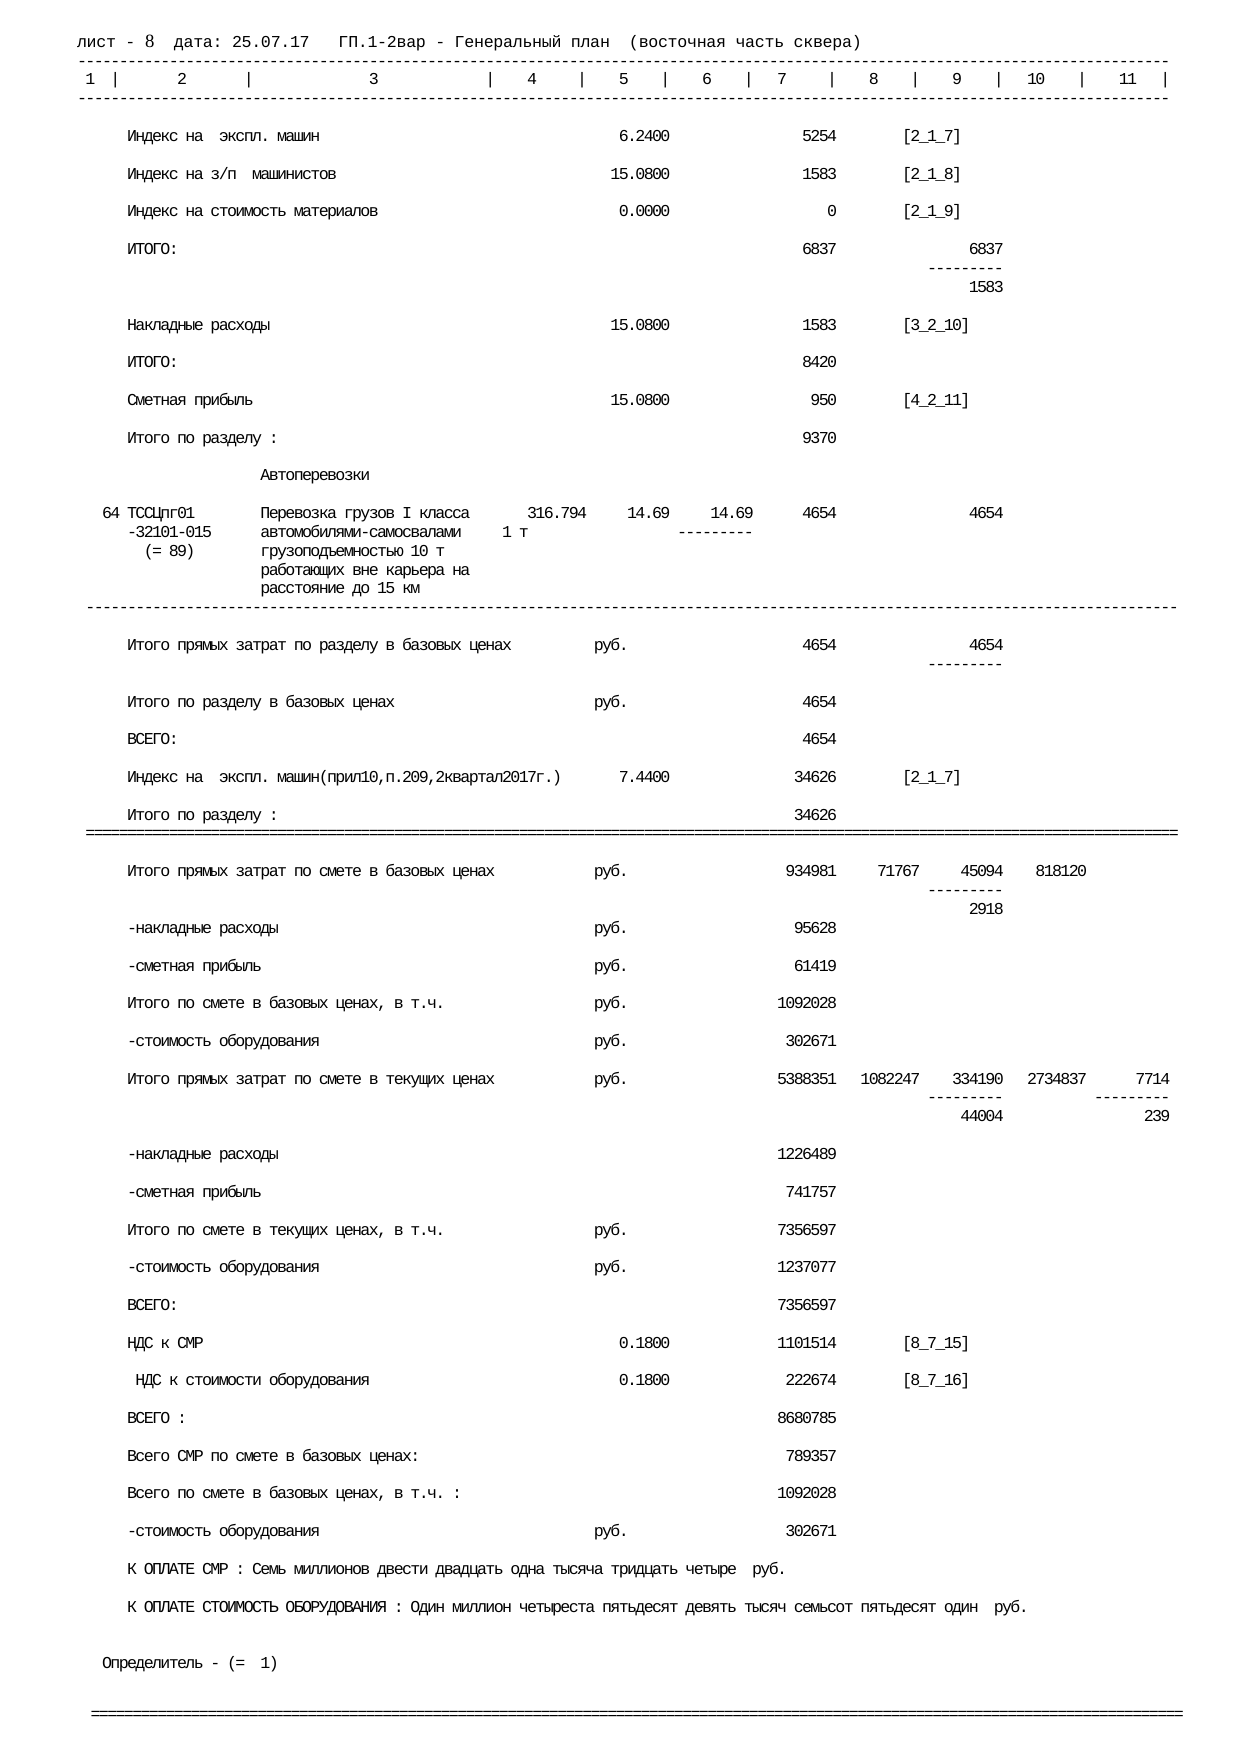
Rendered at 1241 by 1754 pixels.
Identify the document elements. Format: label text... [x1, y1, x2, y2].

text расстояние до 15 км [77, 580, 1199, 599]
text -32101-015 автомобилями-самосвалами 1 т --------- [77, 523, 1199, 542]
text 1583 [77, 278, 1199, 297]
text Итого прямых затрат по разделу в базовых ценах руб. 4654 4654 [77, 637, 1199, 655]
text Итого по разделу : 34626 [77, 806, 1199, 825]
text Итого по смете в базовых ценах, в т.ч. руб. 1092028 [77, 995, 1199, 1014]
text Итого по разделу : 9370 [77, 429, 1199, 448]
text -стоимость оборудования руб. 1237077 [77, 1259, 1199, 1278]
text ----------------------------------------------------------------------------------------------------------------------------------- [77, 599, 1199, 618]
text (= 89) грузоподъемностью 10 т [77, 542, 1199, 561]
text работающих вне карьера на [77, 561, 1199, 580]
text --------- [77, 655, 1199, 674]
text =================================================================================================================================== [77, 825, 1199, 844]
text -сметная прибыль руб. 61419 [77, 957, 1199, 976]
text 44004 239 [77, 1108, 1199, 1127]
text Итого по разделу в базовых ценах руб. 4654 [77, 693, 1199, 712]
text ВСЕГО : 8680785 [77, 1409, 1199, 1428]
text ИТОГО: 8420 [77, 354, 1199, 373]
text Индекс на з/п машинистов 15.0800 1583 [2_1_8] [77, 165, 1199, 184]
text 2918 [77, 901, 1199, 919]
text Итого по смете в текущих ценах, в т.ч. руб. 7356597 [77, 1221, 1199, 1240]
text --------- [77, 259, 1199, 278]
text Итого прямых затрат по смете в базовых ценах руб. 934981 71767 45094 818120 [77, 863, 1199, 882]
text 64 ТССЦпг01 Перевозка грузов I класса 316.794 14.69 14.69 4654 4654 [77, 504, 1199, 523]
text К ОПЛАТЕ СТОИМОСТЬ ОБОРУДОВАНИЯ : Один миллион четыреста пятьдесят девять тысяч семьсот пятьдесят один руб. [77, 1598, 1199, 1617]
text --------- [77, 882, 1199, 901]
text НДС к стоимости оборудования 0.1800 222674 [8_7_16] [77, 1372, 1199, 1391]
text Всего по смете в базовых ценах, в т.ч. : 1092028 [77, 1485, 1199, 1504]
text НДС к СМР 0.1800 1101514 [8_7_15] [77, 1334, 1199, 1353]
text ИТОГО: 6837 6837 [77, 241, 1199, 259]
text ВСЕГО: 7356597 [77, 1296, 1199, 1315]
text Всего СМР по смете в базовых ценах: 789357 [77, 1447, 1199, 1466]
text -накладные расходы руб. 95628 [77, 919, 1199, 938]
text ВСЕГО: 4654 [77, 731, 1199, 750]
text --------- --------- [77, 1089, 1199, 1108]
text К ОПЛАТЕ СМР : Семь миллионов двести двадцать одна тысяча тридцать четыре руб. [77, 1560, 1199, 1579]
text Индекс на экспл. машин 6.2400 5254 [2_1_7] [77, 127, 1199, 146]
text Индекс на стоимость материалов 0.0000 0 [2_1_9] [77, 203, 1199, 222]
text Автоперевозки [77, 467, 1199, 486]
text Определитель - (= 1) [77, 1655, 1199, 1673]
text -стоимость оборудования руб. 302671 [77, 1032, 1199, 1051]
text Накладные расходы 15.0800 1583 [3_2_10] [77, 316, 1199, 335]
text Сметная прибыль 15.0800 950 [4_2_11] [77, 391, 1199, 410]
text Итого прямых затрат по смете в текущих ценах руб. 5388351 1082247 334190 2734837 7714 [77, 1070, 1199, 1089]
text Индекс на экспл. машин(прил10,п.209,2квартал2017г.) 7.4400 34626 [2_1_7] [77, 768, 1199, 787]
text -накладные расходы 1226489 [77, 1146, 1199, 1164]
text -сметная прибыль 741757 [77, 1183, 1199, 1202]
text -стоимость оборудования руб. 302671 [77, 1523, 1199, 1542]
